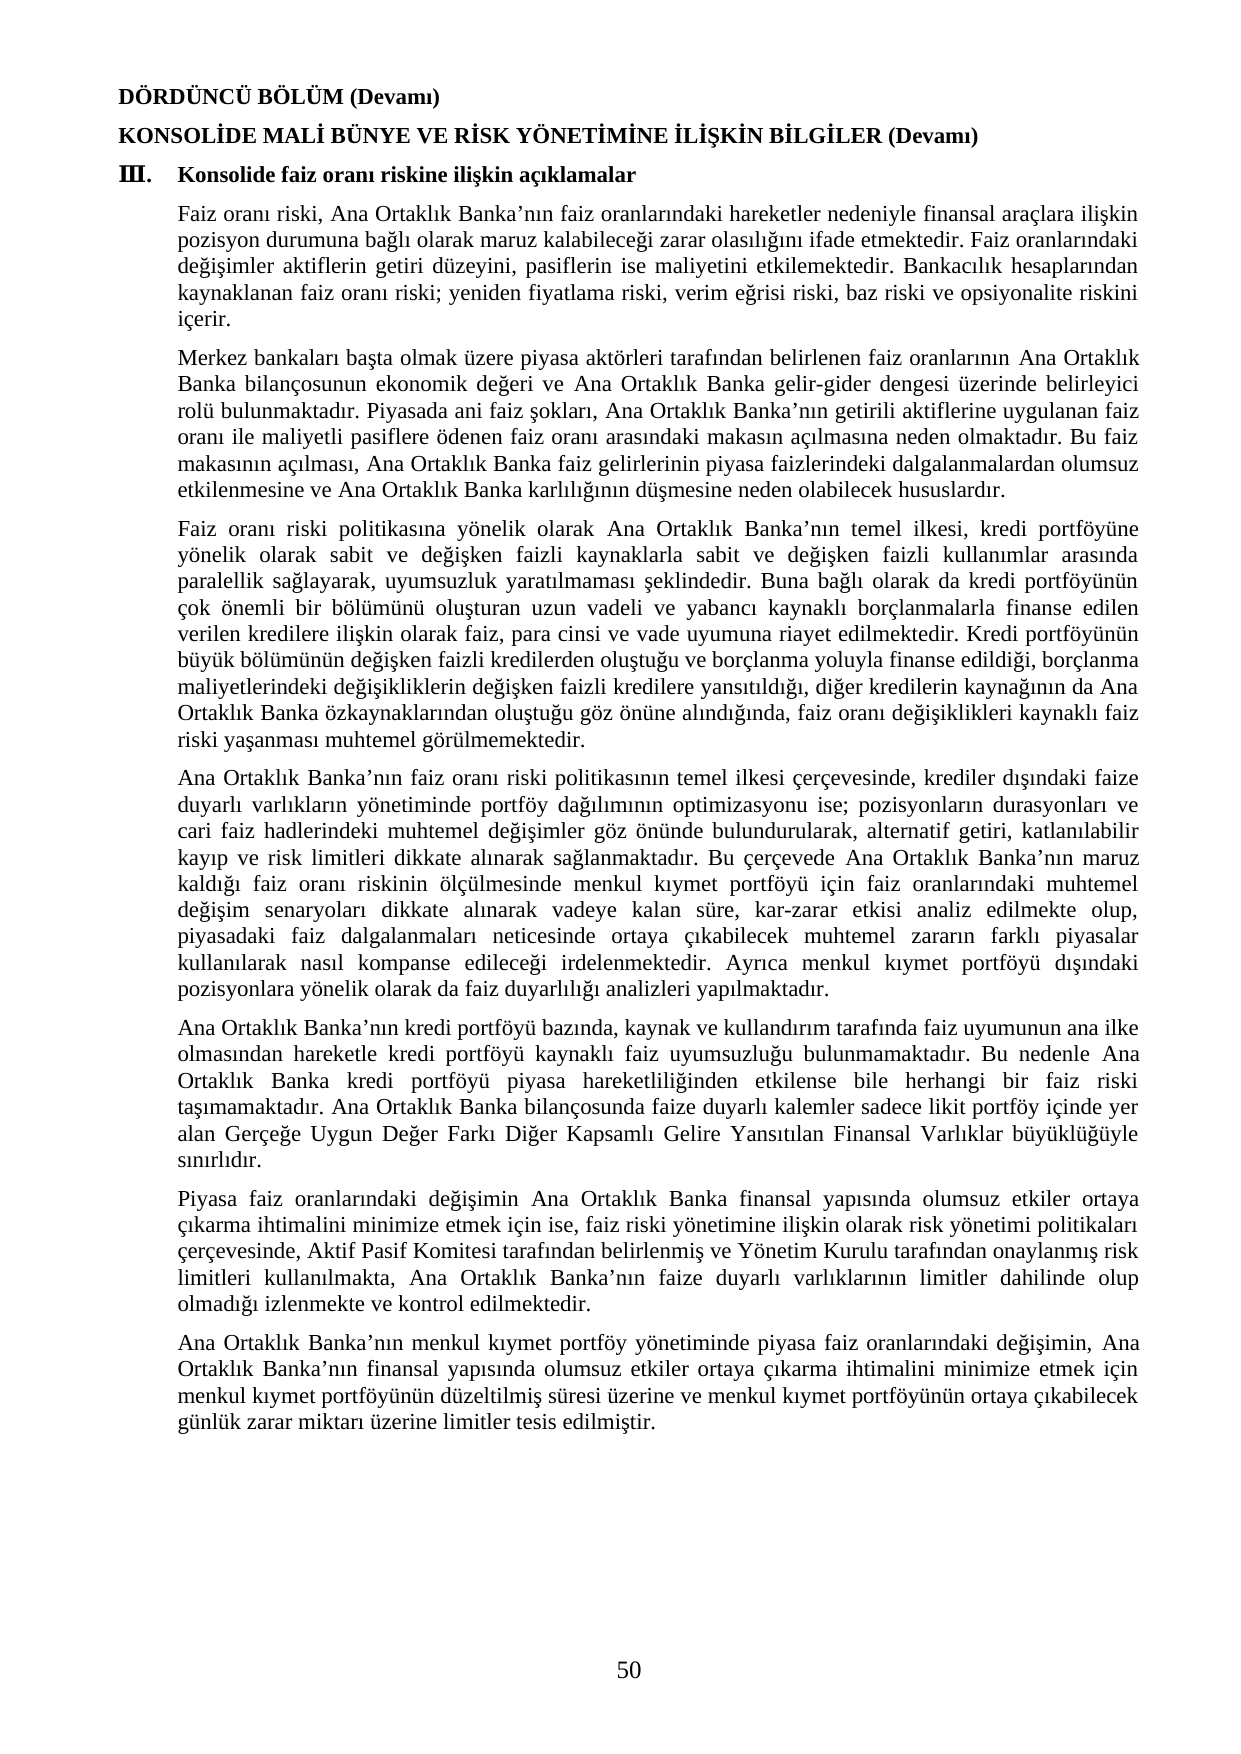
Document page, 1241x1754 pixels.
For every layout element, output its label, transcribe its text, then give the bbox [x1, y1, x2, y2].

subtitle Ⅲ. Konsolide faiz oranı riskine ilişkin açıklamalar [118, 161, 1140, 187]
text Ana Ortaklık Banka’nın faiz oranı riski politikasının temel ilkesi çerçevesinde, krediler dışındaki faize duyarlı varlıkların yönetiminde portföy dağılımının optimizasyonu ise; pozisyonların durasyonları ve cari faiz hadlerindeki muhtemel değişimler göz önünde bulundurularak, alternatif getiri, katlanılabilir kayıp ve risk limitleri dikkate alınarak sağlanmaktadır. Bu çerçevede Ana Ortaklık Banka’nın maruz kaldığı faiz oranı riskinin ölçülmesinde menkul kıymet portföyü için faiz oranlarındaki muhtemel değişim senaryoları dikkate alınarak vadeye kalan süre, kar-zarar etkisi analiz edilmekte olup, piyasadaki faiz dalgalanmaları neticesinde ortaya çıkabilecek muhtemel zararın farklı piyasalar kullanılarak nasıl kompanse edileceği irdelenmektedir. Ayrıca menkul kıymet portföyü dışındaki pozisyonlara yönelik olarak da faiz duyarlılığı analizleri yapılmaktadır. [177, 764, 1140, 1002]
text Faiz oranı riski politikasına yönelik olarak Ana Ortaklık Banka’nın temel ilkesi, kredi portföyüne yönelik olarak sabit ve değişken faizli kaynaklarla sabit ve değişken faizli kullanımlar arasında paralellik sağlayarak, uyumsuzluk yaratılmaması şeklindedir. Buna bağlı olarak da kredi portföyünün çok önemli bir bölümünü oluşturan uzun vadeli ve yabancı kaynaklı borçlanmalarla finanse edilen verilen kredilere ilişkin olarak faiz, para cinsi ve vade uyumuna riayet edilmektedir. Kredi portföyünün büyük bölümünün değişken faizli kredilerden oluştuğu ve borçlanma yoluyla finanse edildiği, borçlanma maliyetlerindeki değişikliklerin değişken faizli kredilere yansıtıldığı, diğer kredilerin kaynağının da Ana Ortaklık Banka özkaynaklarından oluştuğu göz önüne alındığında, faiz oranı değişiklikleri kaynaklı faiz riski yaşanması muhtemel görülmemektedir. [177, 515, 1140, 752]
text Ana Ortaklık Banka’nın kredi portföyü bazında, kaynak ve kullandırım tarafında faiz uyumunun ana ilke olmasından hareketle kredi portföyü kaynaklı faiz uyumsuzluğu bulunmamaktadır. Bu nedenle Ana Ortaklık Banka kredi portföyü piyasa hareketliliğinden etkilense bile herhangi bir faiz riski taşımamaktadır. Ana Ortaklık Banka bilançosunda faize duyarlı kalemler sadece likit portföy içinde yer alan Gerçeğe Uygun Değer Farkı Diğer Kapsamlı Gelire Yansıtılan Finansal Varlıklar büyüklüğüyle sınırlıdır. [177, 1014, 1140, 1172]
list DÖRDÜNCÜ BÖLÜM (Devamı) [118, 83, 1140, 110]
text Ana Ortaklık Banka’nın menkul kıymet portföy yönetiminde piyasa faiz oranlarındaki değişimin, Ana Ortaklık Banka’nın finansal yapısında olumsuz etkiler ortaya çıkarma ihtimalini minimize etmek için menkul kıymet portföyünün düzeltilmiş süresi üzerine ve menkul kıymet portföyünün ortaya çıkabilecek günlük zarar miktarı üzerine limitler tesis edilmiştir. [177, 1329, 1140, 1434]
text Merkez bankaları başta olmak üzere piyasa aktörleri tarafından belirlenen faiz oranlarının Ana Ortaklık Banka bilançosunun ekonomik değeri ve Ana Ortaklık Banka gelir-gider dengesi üzerinde belirleyici rolü bulunmaktadır. Piyasada ani faiz şokları, Ana Ortaklık Banka’nın getirili aktiflerine uygulanan faiz oranı ile maliyetli pasiflere ödenen faiz oranı arasındaki makasın açılmasına neden olmaktadır. Bu faiz makasının açılması, Ana Ortaklık Banka faiz gelirlerinin piyasa faizlerindeki dalgalanmalardan olumsuz etkilenmesine ve Ana Ortaklık Banka karlılığının düşmesine neden olabilecek hususlardır. [177, 344, 1140, 502]
text Faiz oranı riski, Ana Ortaklık Banka’nın faiz oranlarındaki hareketler nedeniyle finansal araçlara ilişkin pozisyon durumuna bağlı olarak maruz kalabileceği zarar olasılığını ifade etmektedir. Faiz oranlarındaki değişimler aktiflerin getiri düzeyini, pasiflerin ise maliyetini etkilemektedir. Bankacılık hesaplarından kaynaklanan faiz oranı riski; yeniden fiyatlama riski, verim eğrisi riski, baz riski ve opsiyonalite riskini içerir. [177, 200, 1140, 332]
text Piyasa faiz oranlarındaki değişimin Ana Ortaklık Banka finansal yapısında olumsuz etkiler ortaya çıkarma ihtimalini minimize etmek için ise, faiz riski yönetimine ilişkin olarak risk yönetimi politikaları çerçevesinde, Aktif Pasif Komitesi tarafından belirlenmiş ve Yönetim Kurulu tarafından onaylanmış risk limitleri kullanılmakta, Ana Ortaklık Banka’nın faize duyarlı varlıklarının limitler dahilinde olup olmadığı izlenmekte ve kontrol edilmektedir. [177, 1185, 1140, 1317]
list KONSOLİDE MALİ BÜNYE VE RİSK YÖNETİMİNE İLİŞKİN BİLGİLER (Devamı) [118, 122, 1140, 148]
